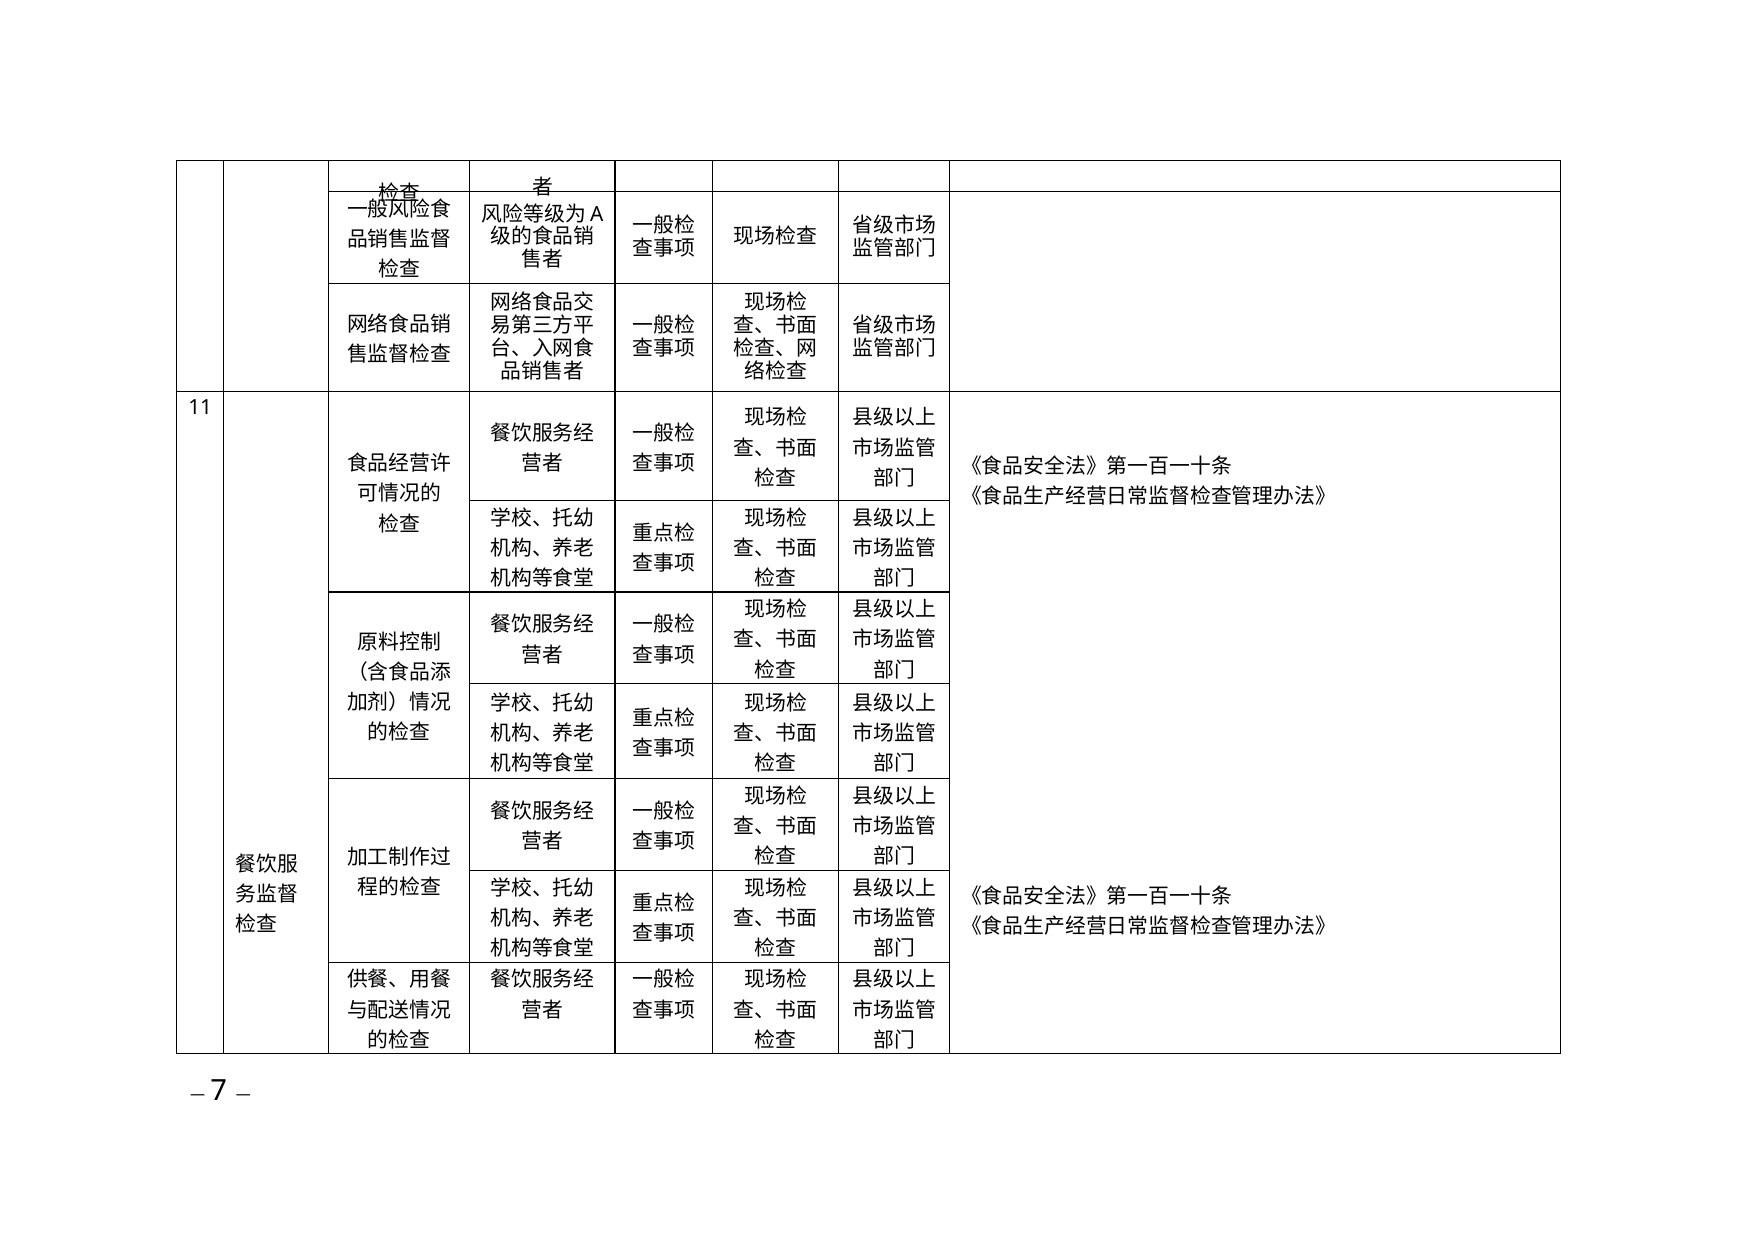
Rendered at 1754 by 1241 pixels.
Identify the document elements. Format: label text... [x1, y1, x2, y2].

table_cell 省级市场监管部门 [839, 284, 949, 391]
table_cell 现场检查、书面检查、网络检查 [713, 284, 838, 391]
table_cell 一般检查事项 [616, 779, 712, 870]
table_cell 网络食品销售监督检查 [329, 284, 469, 391]
table_cell 现场检查、书面检查 [713, 593, 838, 683]
table_cell 重点检查事项 [616, 871, 712, 962]
table_cell 现场检查、书面检查 [713, 501, 838, 591]
table_cell 一般检查事项 [616, 392, 712, 500]
table_cell 县级以上市场监管部门 [839, 684, 949, 778]
table_cell 县级以上市场监管部门 [839, 963, 949, 1053]
table_cell 重点检查事项 [616, 684, 712, 778]
table_cell 《食品安全法》第一百一十条 《食品生产经营日常监督检查管理办法》 《食品安全法》第一百一十条 《食品生产经营日常监督检查管理办法》 《食品安全法》第一百一十条 《食品生产经营日常监督检查管理办法》 [950, 392, 1560, 1053]
table_cell 县级以上市场监管部门 [839, 779, 949, 870]
table_cell 现场检查、书面检查 [713, 963, 838, 1053]
table_cell 一般检查事项 [616, 284, 712, 391]
table_cell 县级以上市场监管部门 [839, 593, 949, 683]
table_cell 加工制作过程的检查 [329, 779, 469, 962]
table_cell 一般检查事项 [616, 963, 712, 1053]
table_cell 供餐、用餐与配送情况的检查 [329, 963, 469, 1053]
table_cell 县级以上市场监管部门 [839, 871, 949, 962]
table_cell 餐饮服务经营者 [470, 392, 614, 500]
table_cell 县级以上市场监管部门 [839, 392, 949, 500]
table_cell 现场检查 [713, 192, 838, 282]
table_cell 网络食品交易第三方平台、入网食品销售者 [470, 284, 614, 391]
table_cell 食品经营许可情况的 检查 [329, 392, 469, 591]
table_cell 一般检查事项 [616, 593, 712, 683]
table_cell 学校、托幼机构、养老机构等食堂 [470, 871, 614, 962]
table_cell [950, 192, 1560, 391]
table_cell 县级以上市场监管部门 [839, 501, 949, 591]
table_cell 餐饮服务经营者 [470, 779, 614, 870]
table_cell 重点检查事项 [616, 501, 712, 591]
table_cell 现场检查、书面检查 [713, 779, 838, 870]
table_cell 11 [177, 392, 223, 1053]
table_cell 现场检查、书面检查 [713, 871, 838, 962]
table_cell 餐饮服务经营者 [470, 963, 614, 1053]
table_cell 现场检查、书面检查 [713, 684, 838, 778]
table_cell 一般检查事项 [616, 192, 712, 282]
table_cell 学校、托幼机构、养老机构等食堂 [470, 684, 614, 778]
table_cell 现场检查、书面检查 [713, 392, 838, 500]
table_cell 原料控制（含食品添加剂）情况的检查 [329, 593, 469, 778]
table_cell 学校、托幼机构、养老机构等食堂 [470, 501, 614, 591]
table_cell 风险等级为A级的食品销售者 [470, 192, 614, 282]
table_cell 一般风险食品销售监督检查 [329, 192, 469, 282]
table_cell 省级市场监管部门 [839, 192, 949, 282]
table_cell 餐饮服务监督检查 餐饮服务监督检查 [224, 392, 328, 1053]
table_cell 餐饮服务经营者 [470, 593, 614, 683]
